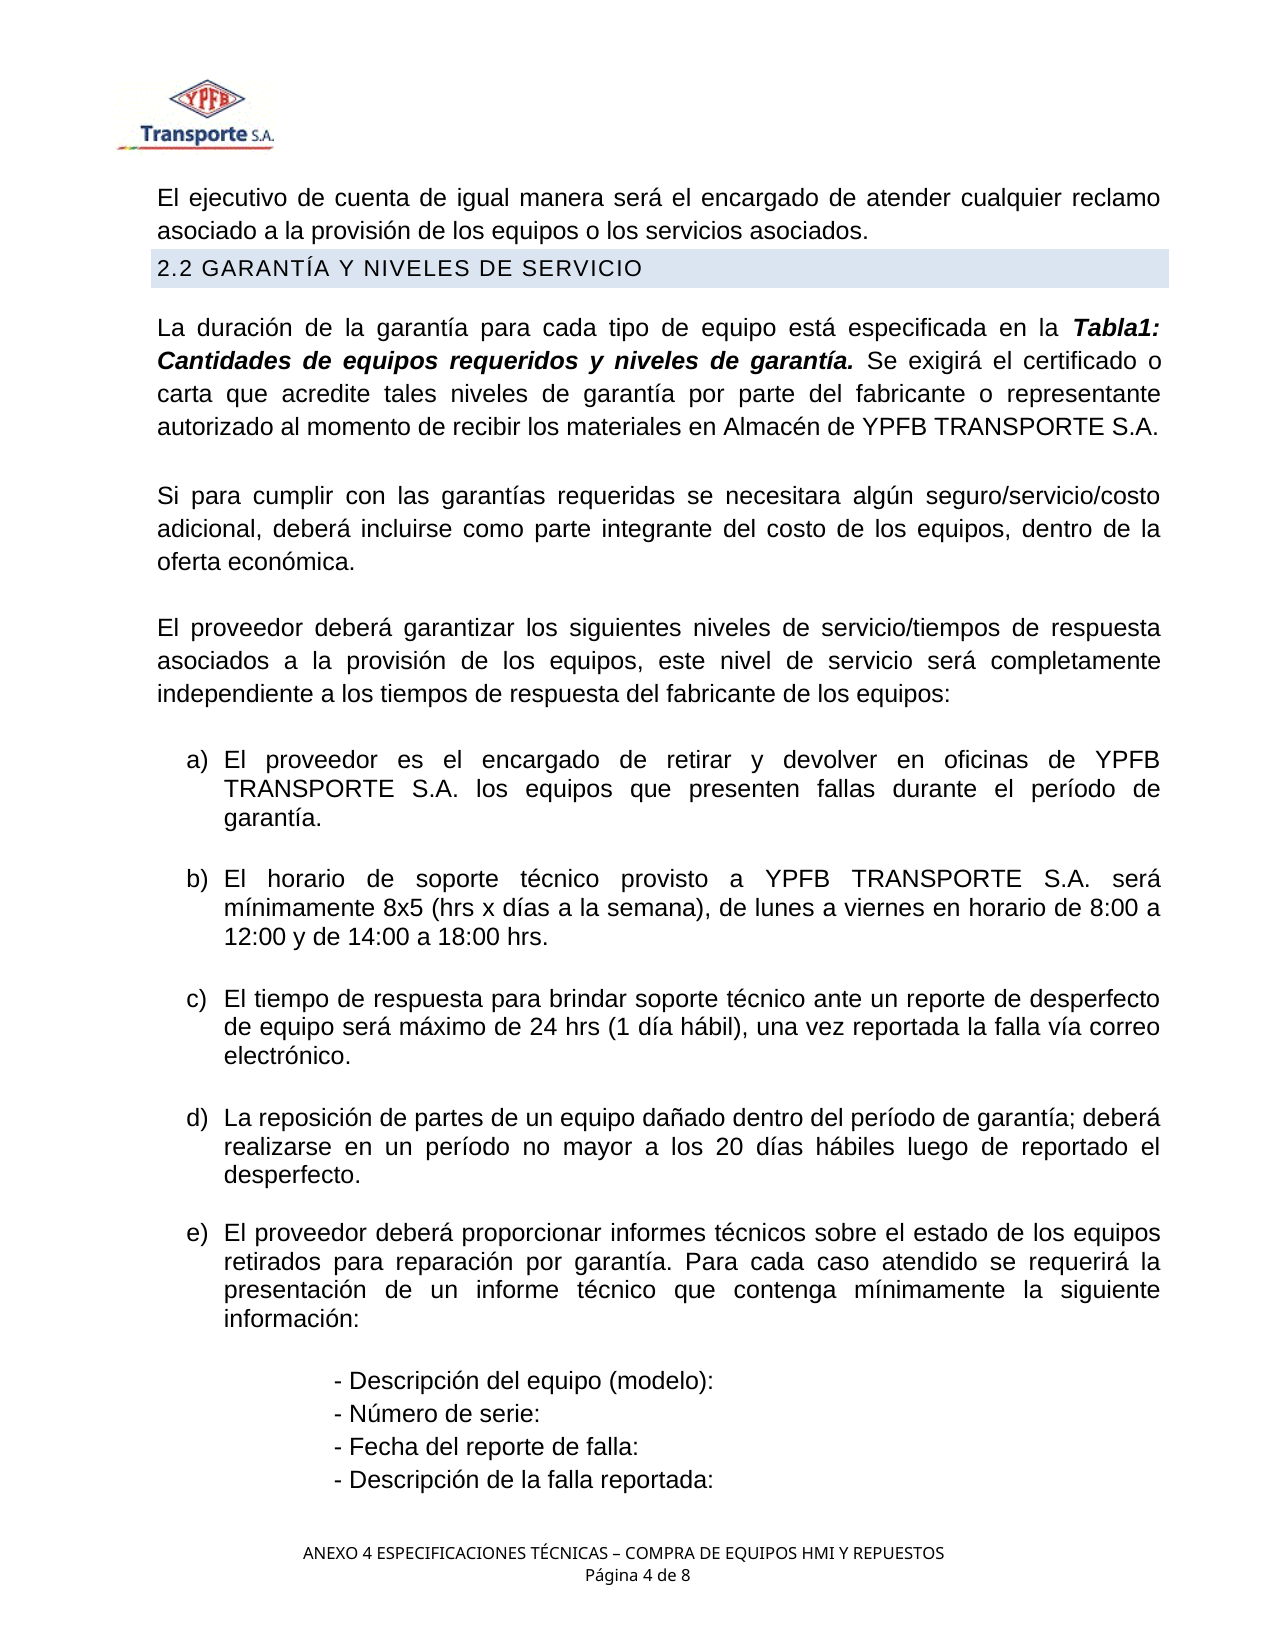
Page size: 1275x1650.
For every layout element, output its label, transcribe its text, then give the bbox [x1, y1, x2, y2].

text - Número de serie: [334, 1399, 1162, 1428]
list El proveedor es el encargado de retirar y devolver en oficinas de YPFB TRANSPORTE S.A. los equipos que presenten fallas durante el período de garantía. [186, 745, 1162, 831]
text - Descripción de la falla reportada: [334, 1465, 1162, 1494]
text - Descripción del equipo (modelo): [334, 1366, 1162, 1395]
text 2.2 garantía y niveles de servicio [157, 255, 1162, 282]
text El ejecutivo de cuenta de igual manera será el encargado de atender cualquier reclamo asociado a la provisión de los equipos o los servicios asociados. [157, 183, 1162, 245]
list La reposición de partes de un equipo dañado dentro del período de garantía; deberá realizarse en un período no mayor a los 20 días hábiles luego de reportado el desperfecto. [186, 1103, 1162, 1189]
text El proveedor deberá garantizar los siguientes niveles de servicio/tiempos de respuesta asociados a la provisión de los equipos, este nivel de servicio será completamente independiente a los tiempos de respuesta del fabricante de los equipos: [157, 613, 1162, 708]
list El tiempo de respuesta para brindar soporte técnico ante un reporte de desperfecto de equipo será máximo de 24 hrs (1 día hábil), una vez reportada la falla vía correo electrónico. [186, 984, 1162, 1070]
text - Fecha del reporte de falla: [334, 1432, 1162, 1461]
text La duración de la garantía para cada tipo de equipo está especificada en la Tabla1: Cantidades de equipos requeridos y niveles de garantía. Se exigirá el certificado o carta que acredite tales niveles de garantía por parte del fabricante o representante autorizado al momento de recibir los materiales en Almacén de YPFB TRANSPORTE S.A. [157, 313, 1162, 441]
text Si para cumplir con las garantías requeridas se necesitara algún seguro/servicio/costo adicional, deberá incluirse como parte integrante del costo de los equipos, dentro de la oferta económica. [157, 481, 1162, 576]
picture [112, 75, 279, 155]
list El horario de soporte técnico provisto a YPFB TRANSPORTE S.A. será mínimamente 8x5 (hrs x días a la semana), de lunes a viernes en horario de 8:00 a 12:00 y de 14:00 a 18:00 hrs. [186, 864, 1162, 951]
list El proveedor deberá proporcionar informes técnicos sobre el estado de los equipos retirados para reparación por garantía. Para cada caso atendido se requerirá la presentación de un informe técnico que contenga mínimamente la siguiente información: [186, 1218, 1162, 1333]
